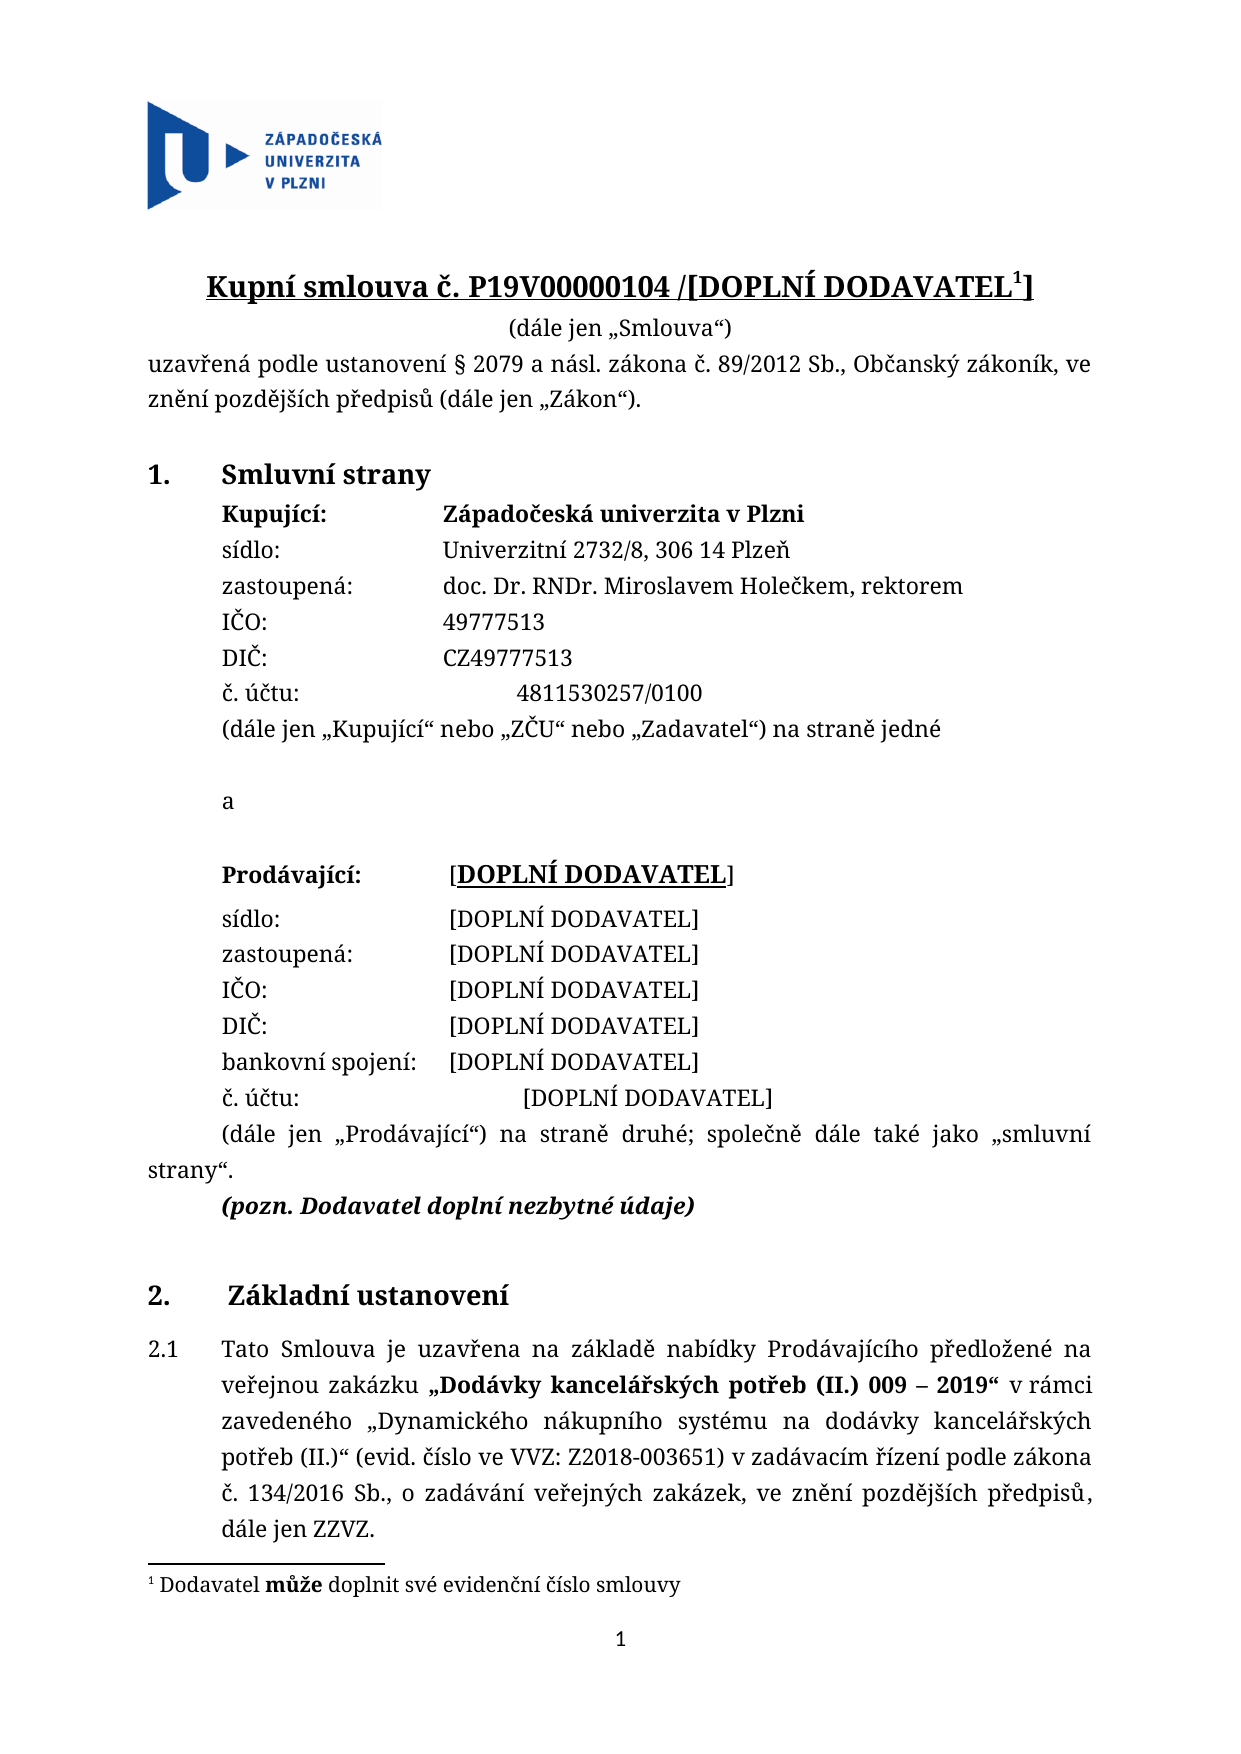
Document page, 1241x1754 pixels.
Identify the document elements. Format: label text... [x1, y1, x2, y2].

text (dále jen „Smlouva“) [148, 312, 1092, 343]
text 2. Základní ustanovení [148, 1276, 1092, 1313]
text DIČ: CZ49777513 [222, 641, 1092, 673]
text 1. Smluvní strany [148, 455, 1092, 492]
text IČO: [DOPLNÍ DODAVATEL] [222, 974, 1092, 1006]
text (dále jen „Prodávající“) na straně druhé; společně dále také jako „smluvní strany“. [148, 1118, 1092, 1185]
text IČO: 49777513 [222, 606, 1092, 637]
text č. účtu: [DOPLNÍ DODAVATEL] [222, 1082, 1092, 1113]
text (dále jen „Kupující“ nebo „ZČU“ nebo „Zadavatel“) na straně jedné [222, 713, 1092, 744]
text sídlo: [DOPLNÍ DODAVATEL] [222, 902, 1092, 934]
text zastoupená: doc. Dr. RNDr. Miroslavem Holečkem, rektorem [222, 569, 1092, 601]
text sídlo: Univerzitní 2732/8, 306 14 Plzeň [222, 534, 1092, 565]
text 2.1 Tato Smlouva je uzavřena na základě nabídky Prodávajícího předložené na veřejnou zakázku „Dodávky kancelářských potřeb (II.) 009 – 2019“ v rámci zavedeného „Dynamického nákupního systému na dodávky kancelářských potřeb (II.)“ (evid. číslo ve VVZ: Z2018-003651) v zadávacím řízení podle zákona č. 134/2016 Sb., o zadávání veřejných zakázek, ve znění pozdějších předpisů, dále jen ZZVZ. [148, 1333, 1092, 1544]
text zastoupená: [DOPLNÍ DODAVATEL] [222, 938, 1092, 970]
text DIČ: [DOPLNÍ DODAVATEL] [222, 1010, 1092, 1042]
text bankovní spojení: [DOPLNÍ DODAVATEL] [148, 1046, 1092, 1077]
text a [222, 785, 1092, 816]
text Kupující: Západočeská univerzita v Plzni [222, 498, 1092, 529]
text Prodávající: [DOPLNÍ DODAVATEL] [148, 857, 1092, 891]
text Kupní smlouva č. P19V00000104 /[DOPLNÍ DODAVATEL] [148, 266, 1092, 306]
picture [147, 101, 382, 210]
text (pozn. Dodavatel doplní nezbytné údaje) [148, 1190, 1092, 1221]
text č. účtu: 4811530257/0100 [222, 677, 1092, 709]
text uzavřená podle ustanovení § 2079 a násl. zákona č. 89/2012 Sb., Občanský zákoník, ve znění pozdějších předpisů (dále jen „Zákon“). [148, 347, 1092, 415]
